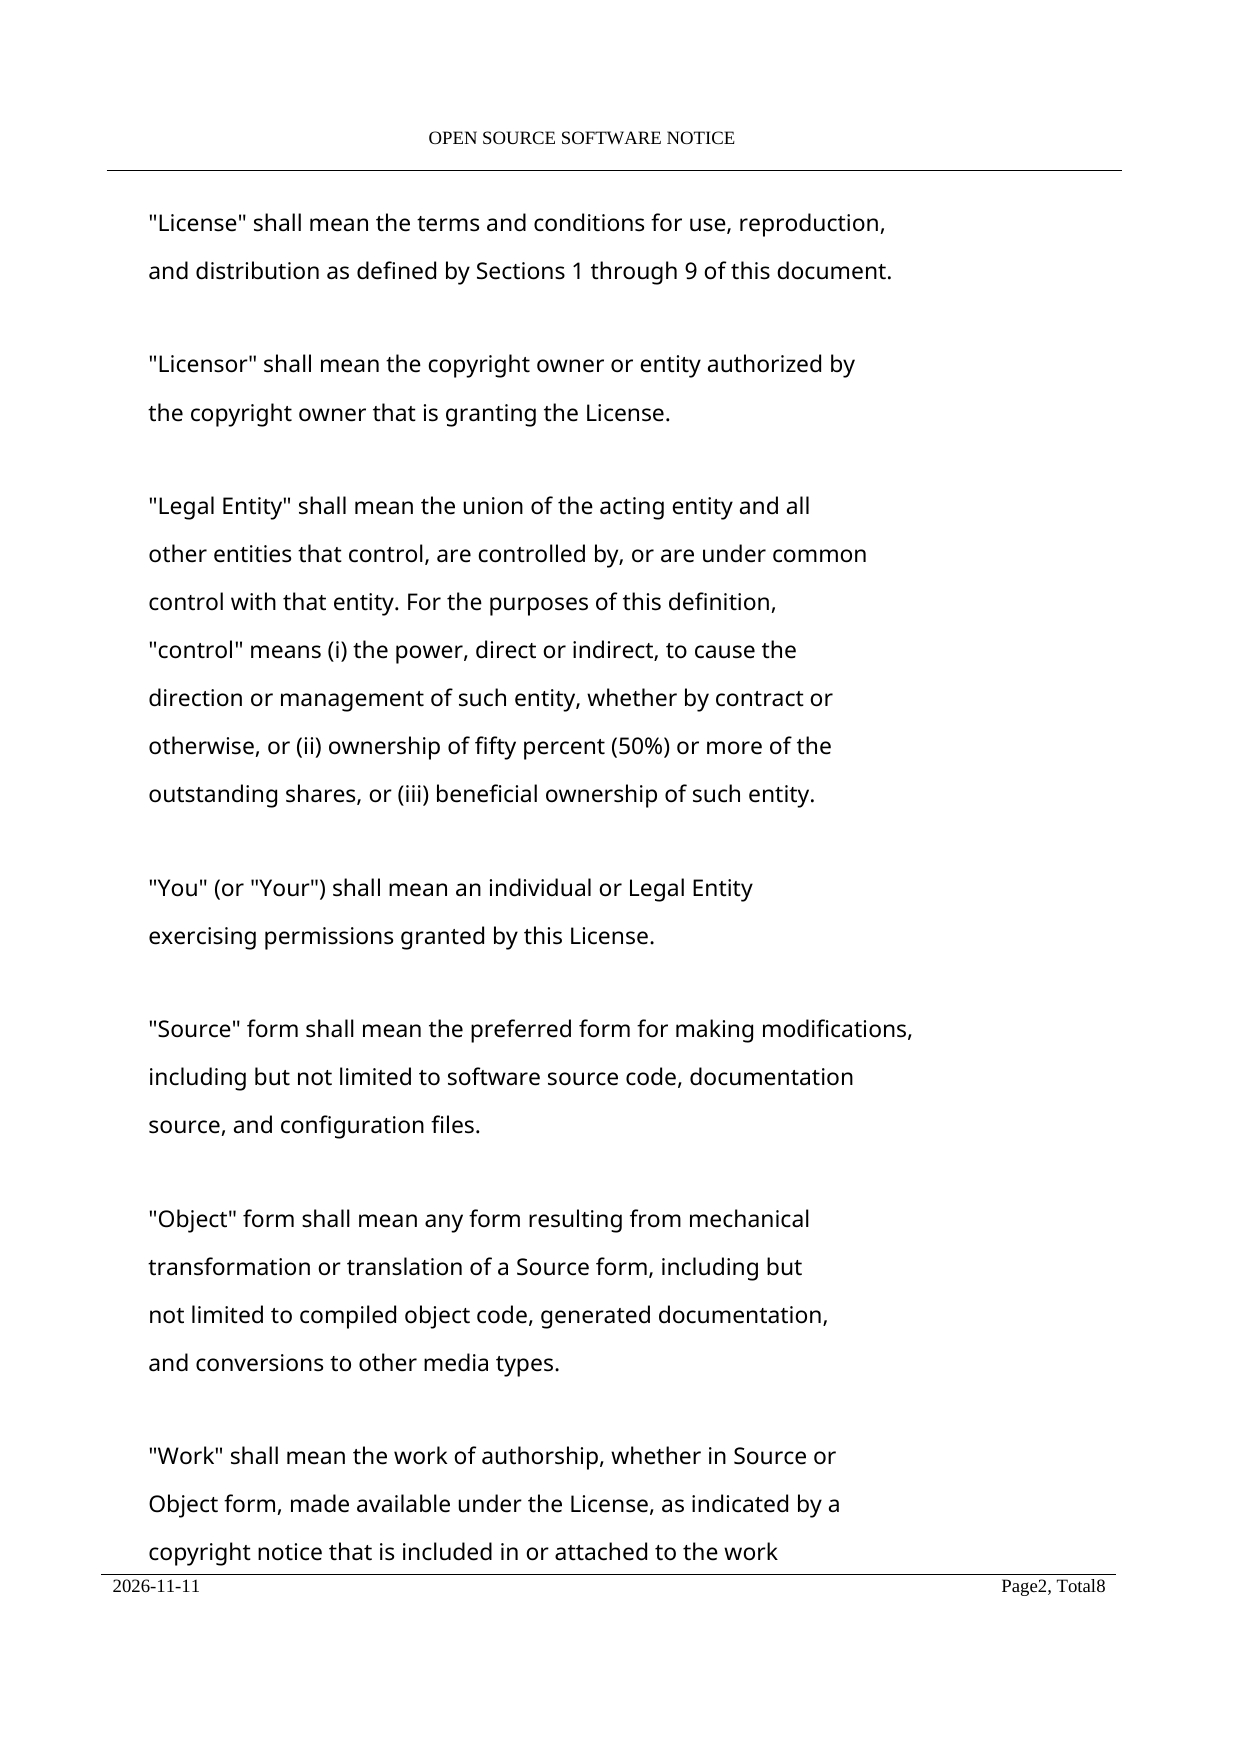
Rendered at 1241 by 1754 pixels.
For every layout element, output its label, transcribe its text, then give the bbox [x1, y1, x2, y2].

text transformation or translation of a Source form, including but [112, 1250, 1128, 1282]
text exercising permissions granted by this License. [112, 919, 1128, 952]
text "control" means (i) the power, direct or indirect, to cause the [112, 633, 1128, 666]
text "Work" shall mean the work of authorship, whether in Source or [112, 1439, 1128, 1472]
text not limited to compiled object code, generated documentation, [112, 1298, 1128, 1331]
text "Source" form shall mean the preferred form for making modifications, [112, 1012, 1128, 1045]
text copyright notice that is included in or attached to the work [112, 1536, 1128, 1568]
text and conversions to other media types. [112, 1346, 1128, 1379]
text "You" (or "Your") shall mean an individual or Legal Entity [112, 871, 1128, 903]
text "Object" form shall mean any form resulting from mechanical [112, 1202, 1128, 1234]
text the copyright owner that is granting the License. [112, 396, 1128, 428]
text "License" shall mean the terms and conditions for use, reproduction, [112, 206, 1128, 239]
text and distribution as defined by Sections 1 through 9 of this document. [112, 254, 1128, 287]
text otherwise, or (ii) ownership of fifty percent (50%) or more of the [112, 730, 1128, 762]
text "Licensor" shall mean the copyright owner or entity authorized by [112, 348, 1128, 380]
text direction or management of such entity, whether by contract or [112, 682, 1128, 714]
text control with that entity. For the purposes of this definition, [112, 585, 1128, 618]
text source, and configuration files. [112, 1109, 1128, 1141]
text "Legal Entity" shall mean the union of the acting entity and all [112, 489, 1128, 522]
text outstanding shares, or (iii) beneficial ownership of such entity. [112, 778, 1128, 810]
text other entities that control, are controlled by, or are under common [112, 537, 1128, 570]
text Object form, made available under the License, as indicated by a [112, 1488, 1128, 1520]
text including but not limited to software source code, documentation [112, 1061, 1128, 1093]
